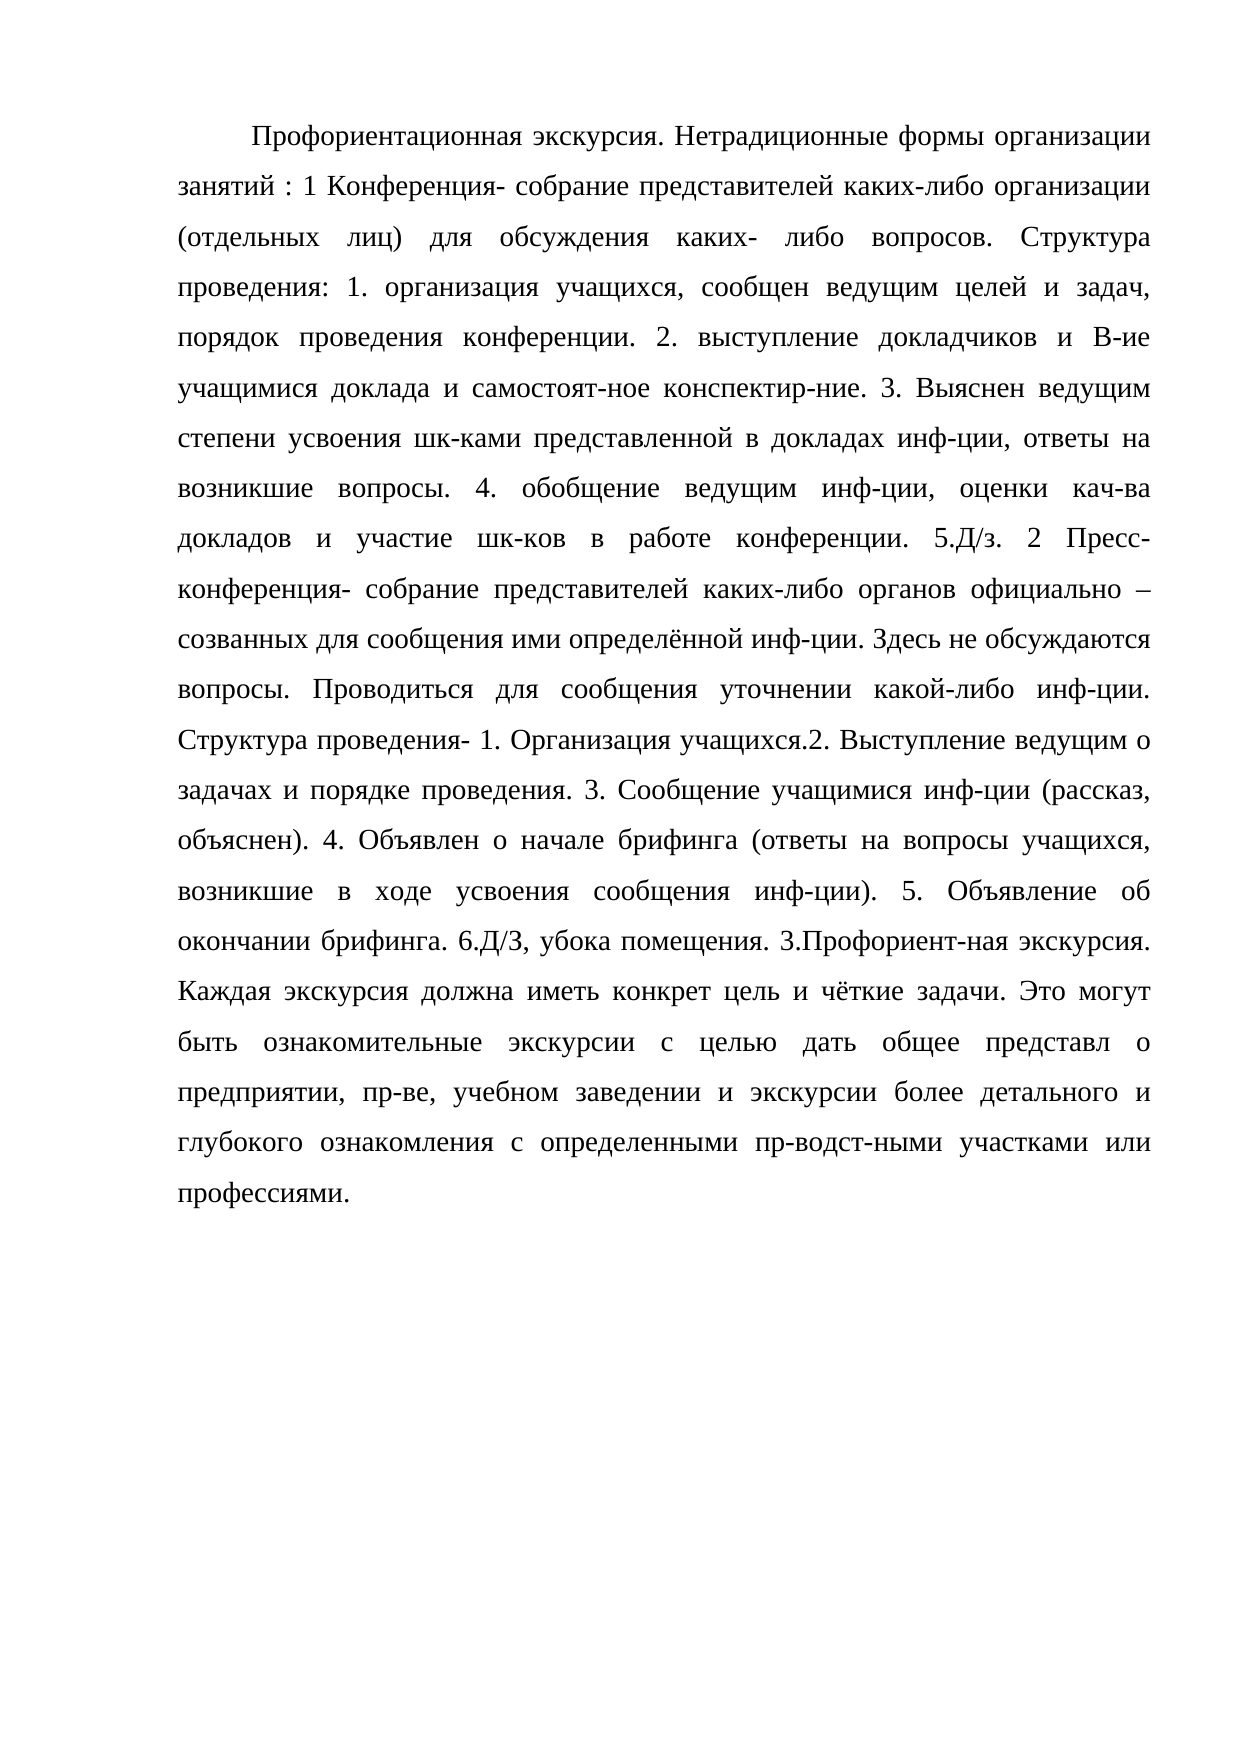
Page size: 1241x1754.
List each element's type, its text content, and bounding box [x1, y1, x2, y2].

text Профориентационная экскурсия. Нетрадиционные формы организации занятий : 1 Конференция- собрание представителей каких-либо организации (отдельных лиц) для обсуждения каких- либо вопросов. Структура проведения: 1. организация учащихся, сообщен ведущим целей и задач, порядок проведения конференции. 2. выступление докладчиков и В-ие учащимися доклада и самостоят-ное конспектир-ние. 3. Выяснен ведущим степени усвоения шк-ками представленной в докладах инф-ции, ответы на возникшие вопросы. 4. обобщение ведущим инф-ции, оценки кач-ва докладов и участие шк-ков в работе конференции. 5.Д/з. 2 Пресс- конференция- собрание представителей каких-либо органов официально – созванных для сообщения ими определённой инф-ции. Здесь не обсуждаются вопросы. Проводиться для сообщения уточнении какой-либо инф-ции. Структура проведения- 1. Организация учащихся.2. Выступление ведущим о задачах и порядке проведения. 3. Сообщение учащимися инф-ции (рассказ, объяснен). 4. Объявлен о начале брифинга (ответы на вопросы учащихся, возникшие в ходе усвоения сообщения инф-ции). 5. Объявление об окончании брифинга. 6.Д/З, убока помещения. 3.Профориент-ная экскурсия. Каждая экскурсия должна иметь конкрет цель и чёткие задачи. Это могут быть ознакомительные экскурсии с целью дать общее представл о предприятии, пр-ве, учебном заведении и экскурсии более детального и глубокого ознакомления с определенными пр-водст-ными участками или профессиями. [177, 118, 1152, 1208]
